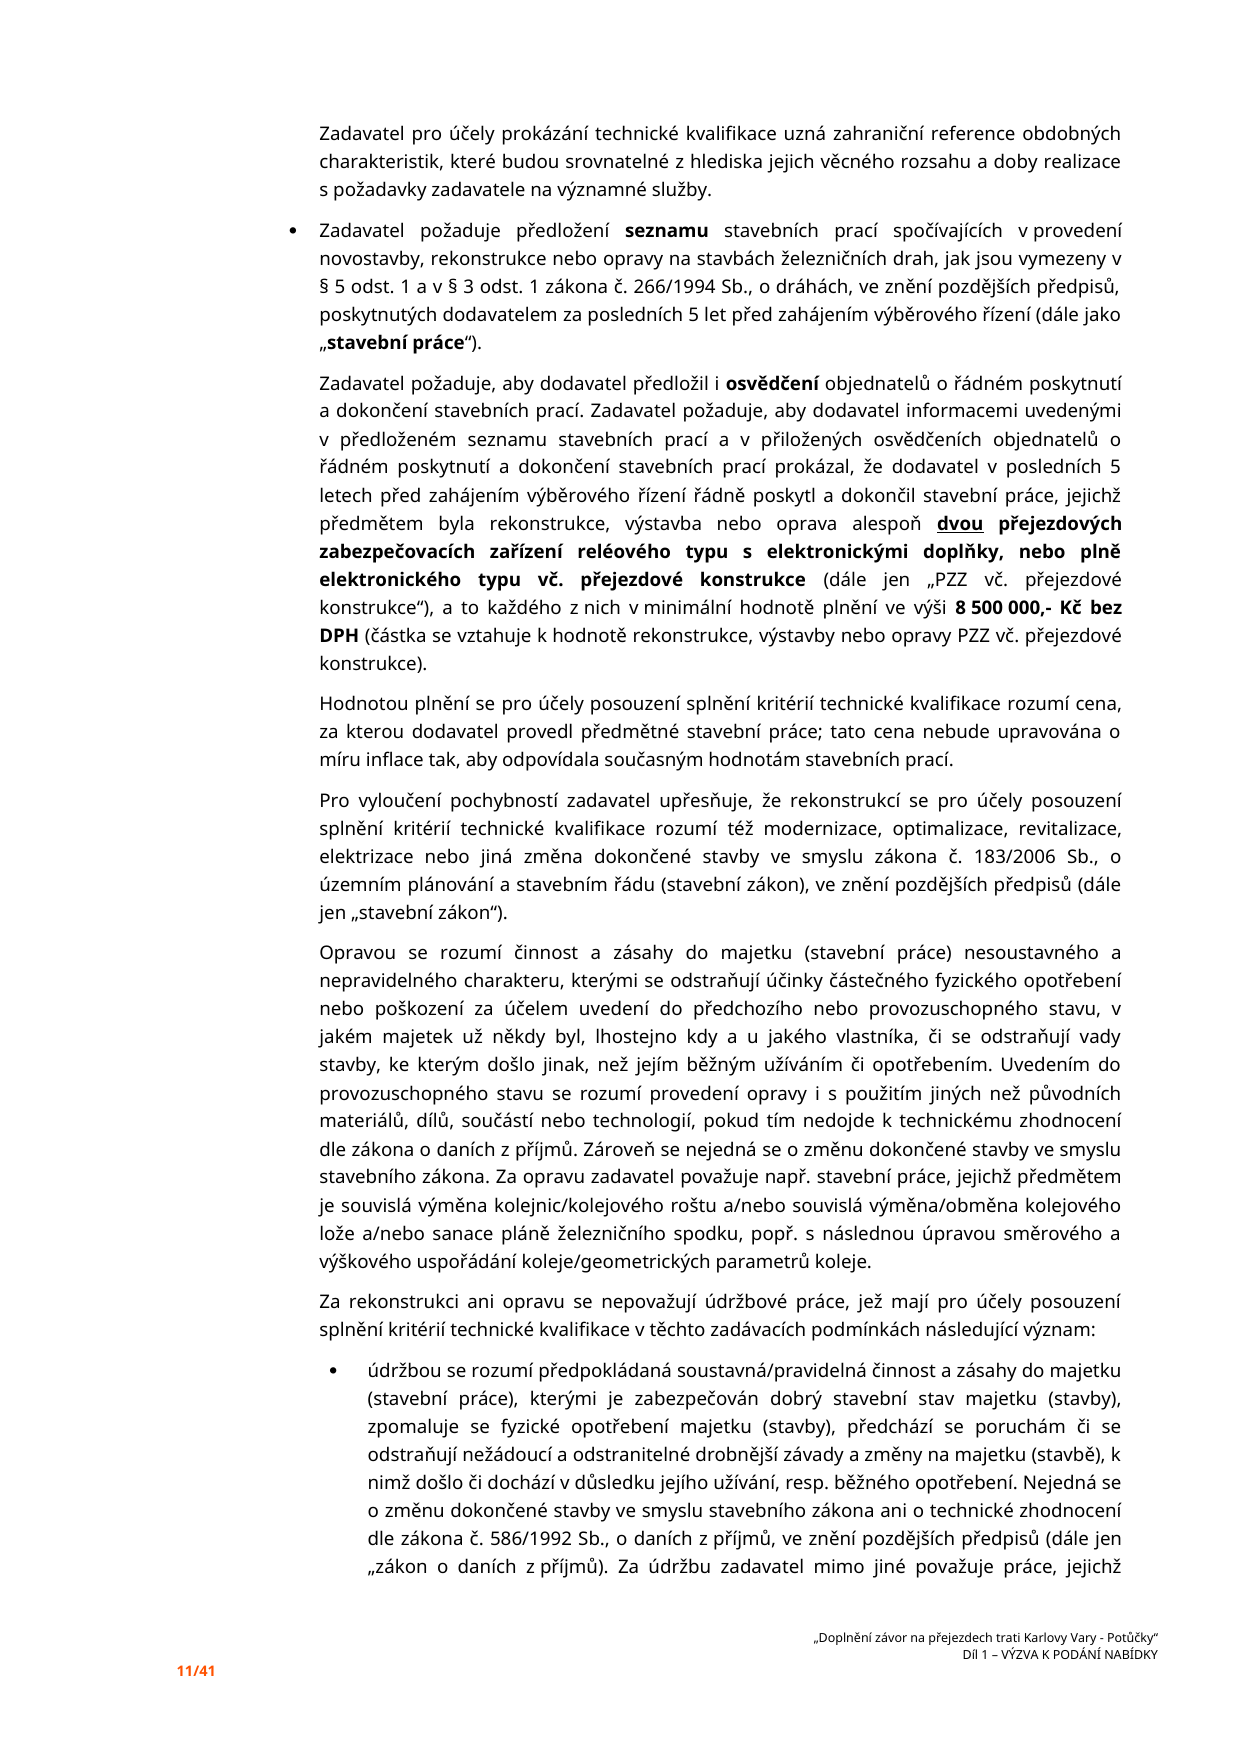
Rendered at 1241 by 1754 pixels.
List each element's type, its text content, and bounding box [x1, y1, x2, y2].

text Pro vyloučení pochybností zadavatel upřesňuje, že rekonstrukcí se pro účely posouzení splnění kritérií technické kvalifikace rozumí též modernizace, optimalizace, revitalizace, elektrizace nebo jiná změna dokončené stavby ve smyslu zákona č. 183/2006 Sb., o územním plánování a stavebním řádu (stavební zákon), ve znění pozdějších předpisů (dále jen „stavební zákon“). [319, 787, 1122, 925]
text Za rekonstrukci ani opravu se nepovažují údržbové práce, jež mají pro účely posouzení splnění kritérií technické kvalifikace v těchto zadávacích podmínkách následující význam: [319, 1288, 1122, 1342]
list Zadavatel požaduje předložení seznamu stavebních prací spočívajících v provedení novostavby, rekonstrukce nebo opravy na stavbách železničních drah, jak jsou vymezeny v § 5 odst. 1 a v § 3 odst. 1 zákona č. 266/1994 Sb., o dráhách, ve znění pozdějších předpisů, poskytnutých dodavatelem za posledních 5 let před zahájením výběrového řízení (dále jako „stavební práce“). [289, 217, 1122, 355]
text Zadavatel pro účely prokázání technické kvalifikace uzná zahraniční reference obdobných charakteristik, které budou srovnatelné z hlediska jejich věcného rozsahu a doby realizace s požadavky zadavatele na významné služby. [319, 121, 1122, 202]
text Hodnotou plnění se pro účely posouzení splnění kritérií technické kvalifikace rozumí cena, za kterou dodavatel provedl předmětné stavební práce; tato cena nebude upravována o míru inflace tak, aby odpovídala současným hodnotám stavebních prací. [319, 691, 1122, 772]
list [330, 1357, 1122, 1579]
text Zadavatel požaduje, aby dodavatel předložil i osvědčení objednatelů o řádném poskytnutí a dokončení stavebních prací. Zadavatel požaduje, aby dodavatel informacemi uvedenými v předloženém seznamu stavebních prací a v přiložených osvědčeních objednatelů o řádném poskytnutí a dokončení stavebních prací prokázal, že dodavatel v posledních 5 letech před zahájením výběrového řízení řádně poskytl a dokončil stavební práce, jejichž předmětem byla rekonstrukce, výstavba nebo oprava alespoň dvou přejezdových zabezpečovacích zařízení reléového typu s elektronickými doplňky, nebo plně elektronického typu vč. přejezdové konstrukce (dále jen „PZZ vč. přejezdové konstrukce“), a to každého z nich v minimální hodnotě plnění ve výši 8 500 000,- Kč bez DPH (částka se vztahuje k hodnotě rekonstrukce, výstavby nebo opravy PZZ vč. přejezdové konstrukce). [319, 370, 1122, 676]
text Opravou se rozumí činnost a zásahy do majetku (stavební práce) nesoustavného a nepravidelného charakteru, kterými se odstraňují účinky částečného fyzického opotřebení nebo poškození za účelem uvedení do předchozího nebo provozuschopného stavu, v jakém majetek už někdy byl, lhostejno kdy a u jakého vlastníka, či se odstraňují vady stavby, ke kterým došlo jinak, než jejím běžným užíváním či opotřebením. Uvedením do provozuschopného stavu se rozumí provedení opravy i s použitím jiných než původních materiálů, dílů, součástí nebo technologií, pokud tím nedojde k technickému zhodnocení dle zákona o daních z příjmů. Zároveň se nejedná se o změnu dokončené stavby ve smyslu stavebního zákona. Za opravu zadavatel považuje např. stavební práce, jejichž předmětem je souvislá výměna kolejnic/kolejového roštu a/nebo souvislá výměna/obměna kolejového lože a/nebo sanace pláně železničního spodku, popř. s následnou úpravou směrového a výškového uspořádání koleje/geometrických parametrů koleje. [319, 940, 1122, 1273]
